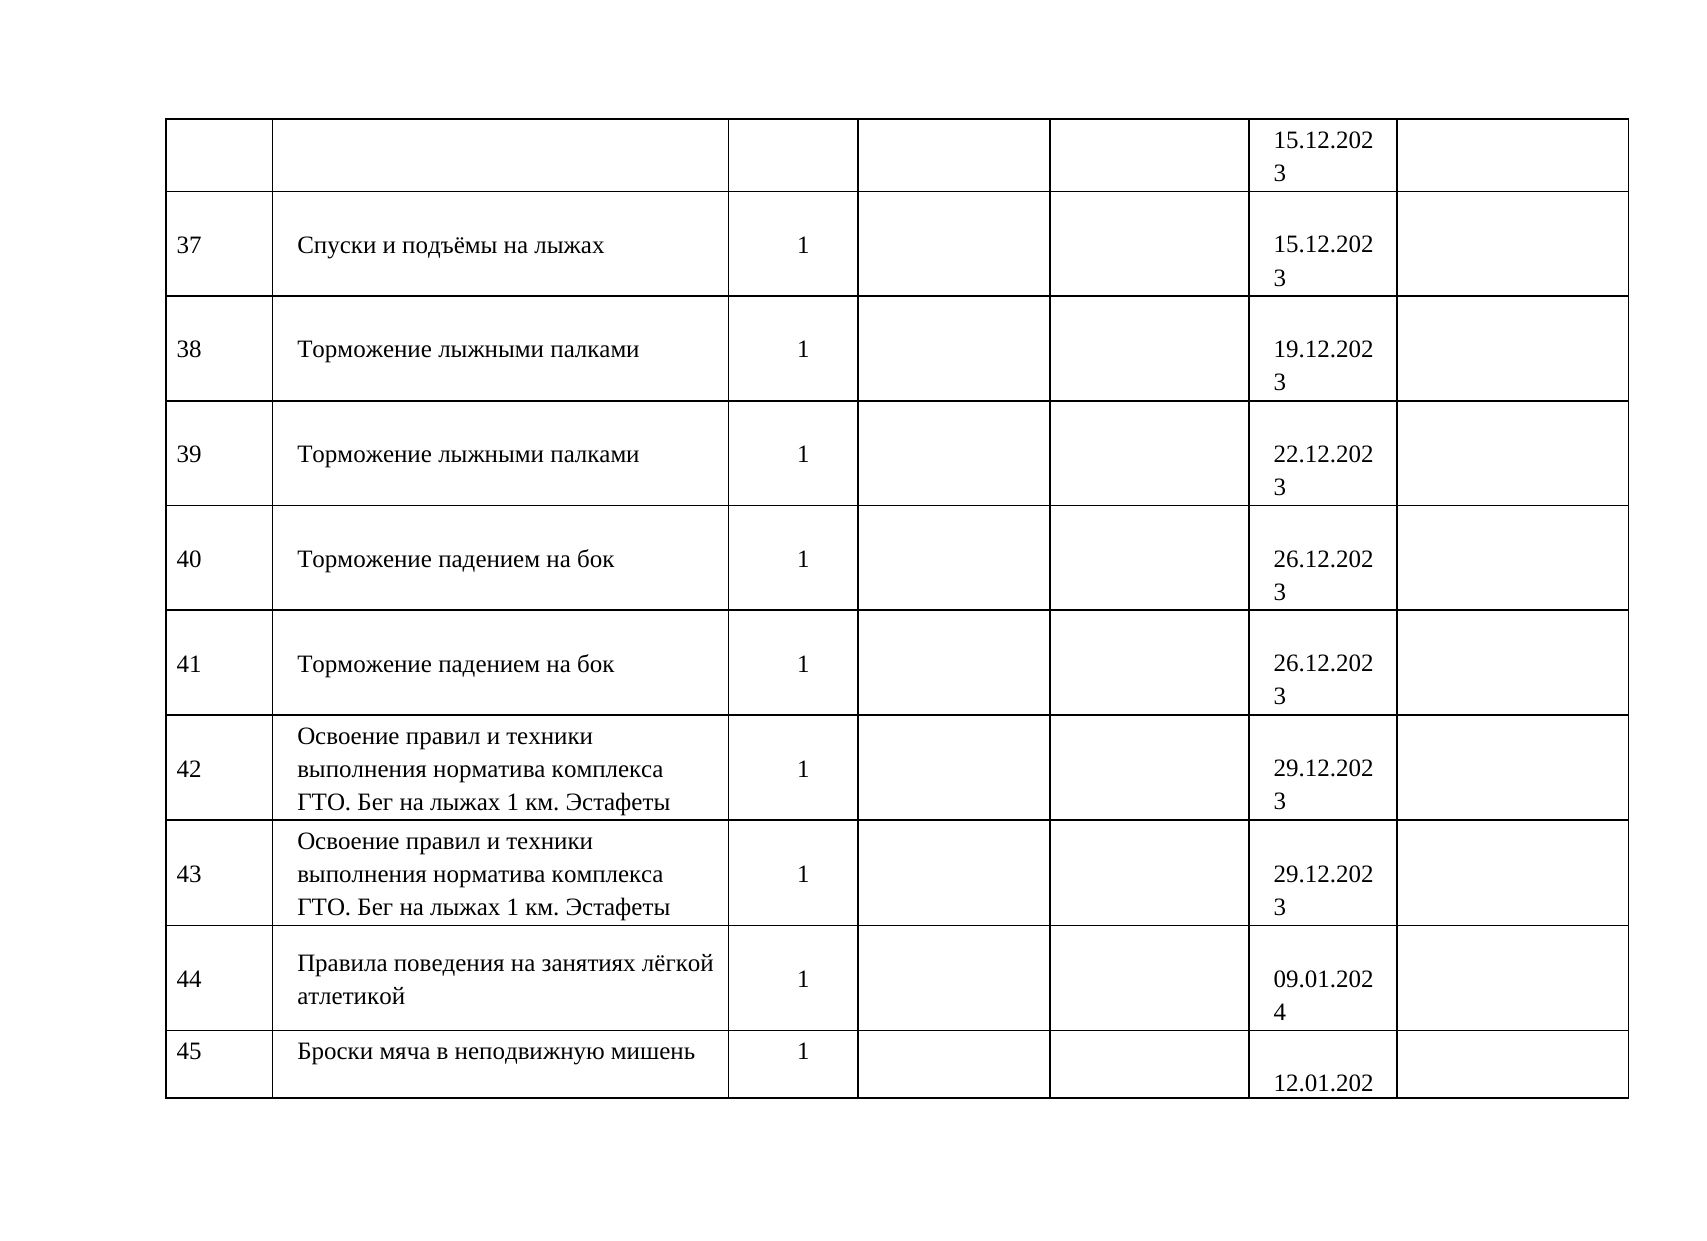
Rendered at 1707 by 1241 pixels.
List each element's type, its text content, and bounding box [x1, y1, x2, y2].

table_cell [1398, 506, 1628, 609]
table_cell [273, 1031, 728, 1097]
table_cell 1 [729, 192, 857, 295]
table_cell 1 [729, 1031, 857, 1097]
table_cell Торможение падением на бок [273, 611, 728, 714]
table_cell [1051, 1031, 1248, 1097]
table_cell [1398, 716, 1628, 819]
table_cell 15.12.2023 [1250, 192, 1396, 295]
table_cell 29.12.2023 [1250, 716, 1396, 819]
table_cell 1 [729, 926, 857, 1029]
table_cell Освоение правил и техники выполнения норматива комплекса ГТО. Бег на лыжах 1 км. Эстафеты [273, 716, 728, 819]
table_cell [1398, 926, 1628, 1029]
table_cell [1051, 120, 1248, 191]
table_cell 43 [167, 821, 272, 925]
table_cell 22.12.2023 [1250, 402, 1396, 504]
table_cell [1051, 297, 1248, 400]
table_cell 19.12.2023 [1250, 297, 1396, 400]
table_cell [859, 297, 1049, 400]
table_cell 37 [167, 192, 272, 295]
table_cell Правила поведения на занятиях лёгкой атлетикой [273, 926, 728, 1029]
table_cell 12.01.2024 [1250, 1031, 1396, 1097]
table_cell Освоение правил и техники выполнения норматива комплекса ГТО. Бег на лыжах 1 км. Эстафеты [273, 821, 728, 925]
table_cell Торможение лыжными палками [273, 402, 728, 504]
table_cell 39 [167, 402, 272, 504]
table_cell 36 [167, 120, 272, 191]
table_cell 1 [729, 716, 857, 819]
table_cell 41 [167, 611, 272, 714]
table_cell [1398, 611, 1628, 714]
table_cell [273, 120, 728, 191]
table_cell Спуски и подъёмы на лыжах [273, 192, 728, 295]
table_cell 29.12.2023 [1250, 821, 1396, 925]
table_cell 1 [729, 120, 857, 191]
table_cell [1398, 297, 1628, 400]
table_cell 40 [167, 506, 272, 609]
table_cell 26.12.2023 [1250, 611, 1396, 714]
table_cell 1 [729, 611, 857, 714]
table_cell 1 [729, 821, 857, 925]
table_cell 1 [729, 506, 857, 609]
table_cell [1398, 192, 1628, 295]
table_cell [1051, 506, 1248, 609]
table_cell [1398, 402, 1628, 504]
table_cell [859, 821, 1049, 925]
table_cell [1051, 611, 1248, 714]
table_cell [859, 120, 1049, 191]
table_cell 1 [729, 402, 857, 504]
table_cell [1398, 120, 1628, 191]
table_cell 45 [167, 1031, 272, 1097]
table_cell [859, 611, 1049, 714]
table_cell [1051, 926, 1248, 1029]
table_cell [1398, 1031, 1628, 1097]
table_cell 42 [167, 716, 272, 819]
table_cell [859, 716, 1049, 819]
table_cell [1051, 821, 1248, 925]
table_cell [859, 402, 1049, 504]
table_cell [859, 506, 1049, 609]
table_cell Торможение падением на бок [273, 506, 728, 609]
table_cell [859, 192, 1049, 295]
table_cell 09.01.2024 [1250, 926, 1396, 1029]
table_cell 38 [167, 297, 272, 400]
table_cell [859, 1031, 1049, 1097]
table_cell [1398, 821, 1628, 925]
table_cell [1051, 192, 1248, 295]
table_cell [859, 926, 1049, 1029]
table_cell Торможение лыжными палками [273, 297, 728, 400]
table_cell 1 [729, 297, 857, 400]
table_cell 26.12.2023 [1250, 506, 1396, 609]
table_cell 15.12.2023 [1250, 120, 1396, 191]
table_cell [1051, 716, 1248, 819]
table_cell 44 [167, 926, 272, 1029]
table_cell [1051, 402, 1248, 504]
